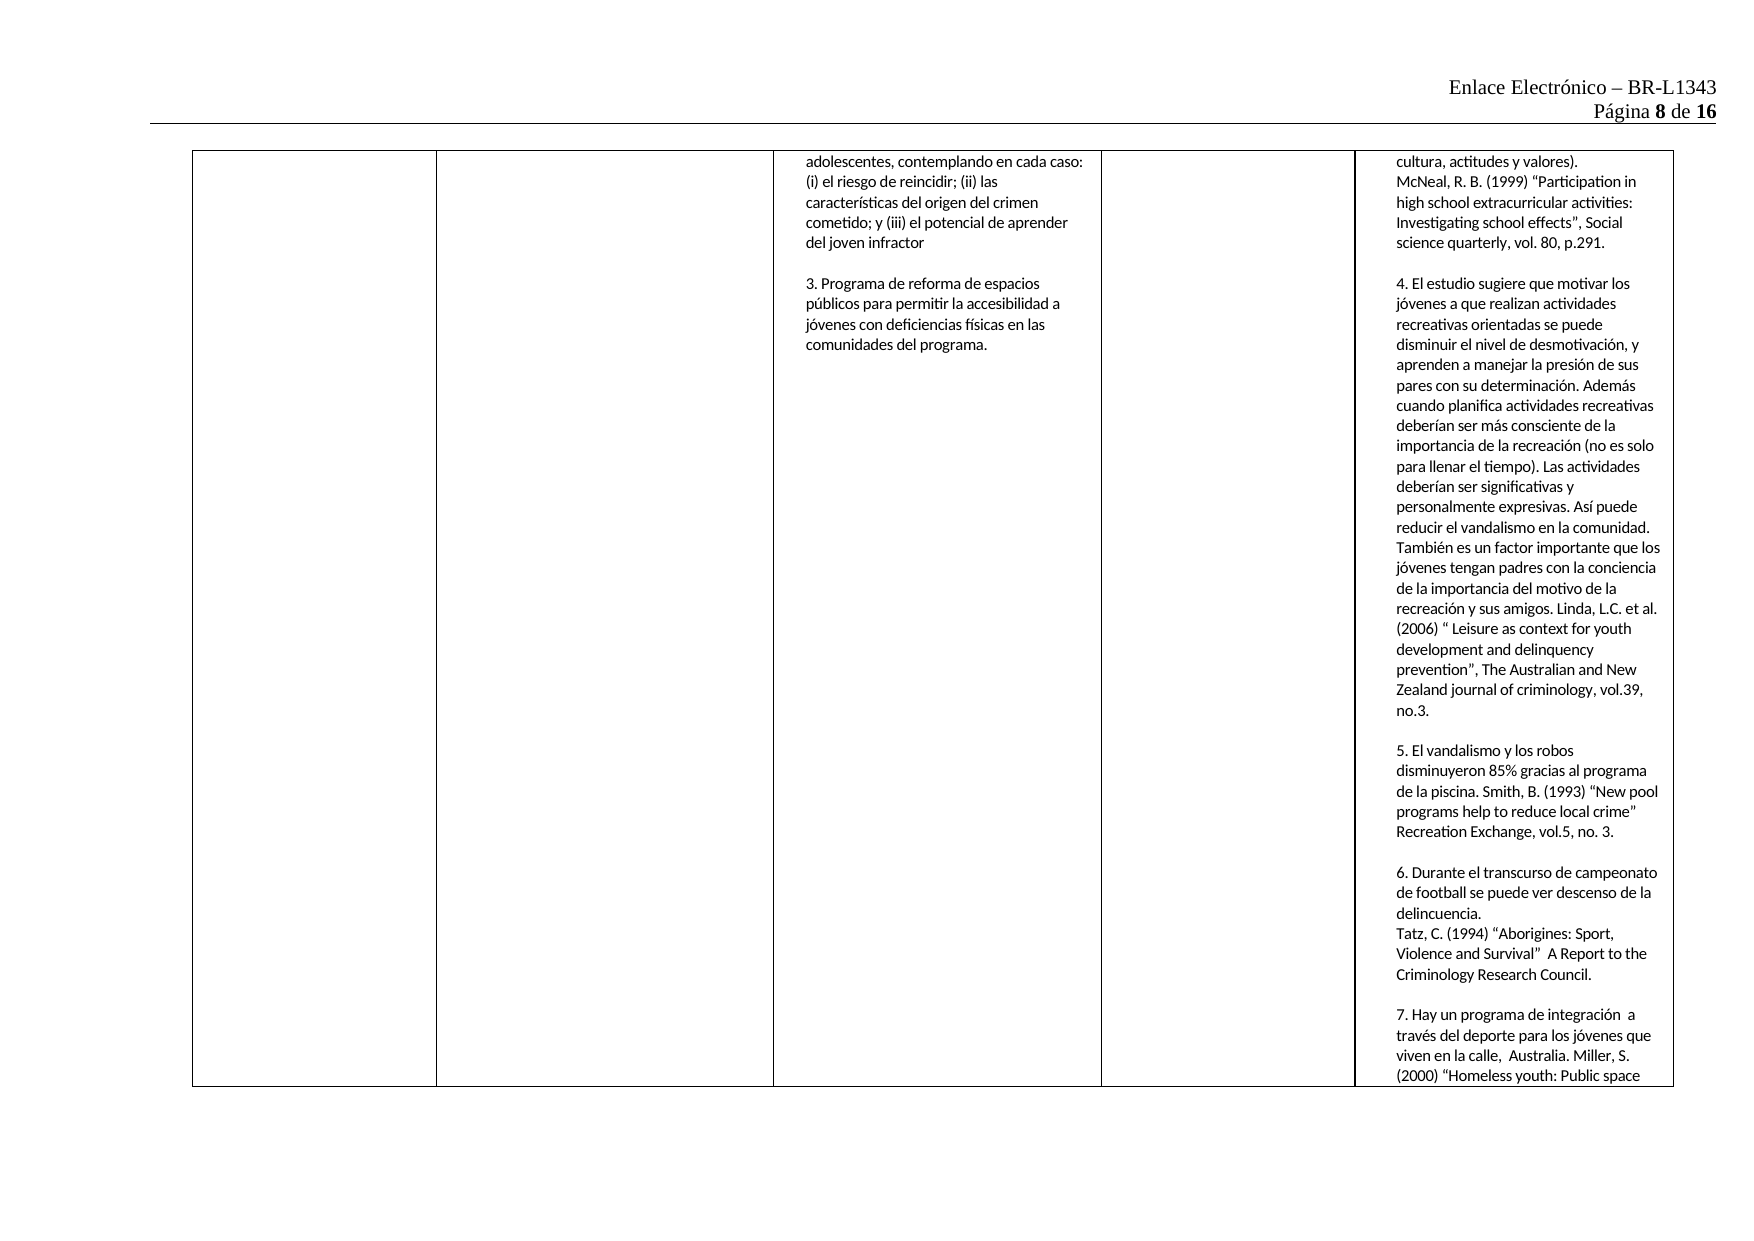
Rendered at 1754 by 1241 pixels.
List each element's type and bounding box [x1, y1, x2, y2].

table_cell [1102, 151, 1354, 1086]
table_cell [1356, 151, 1673, 1086]
table_cell [193, 151, 436, 1086]
table_cell [774, 151, 1101, 1086]
table_cell [437, 151, 773, 1086]
